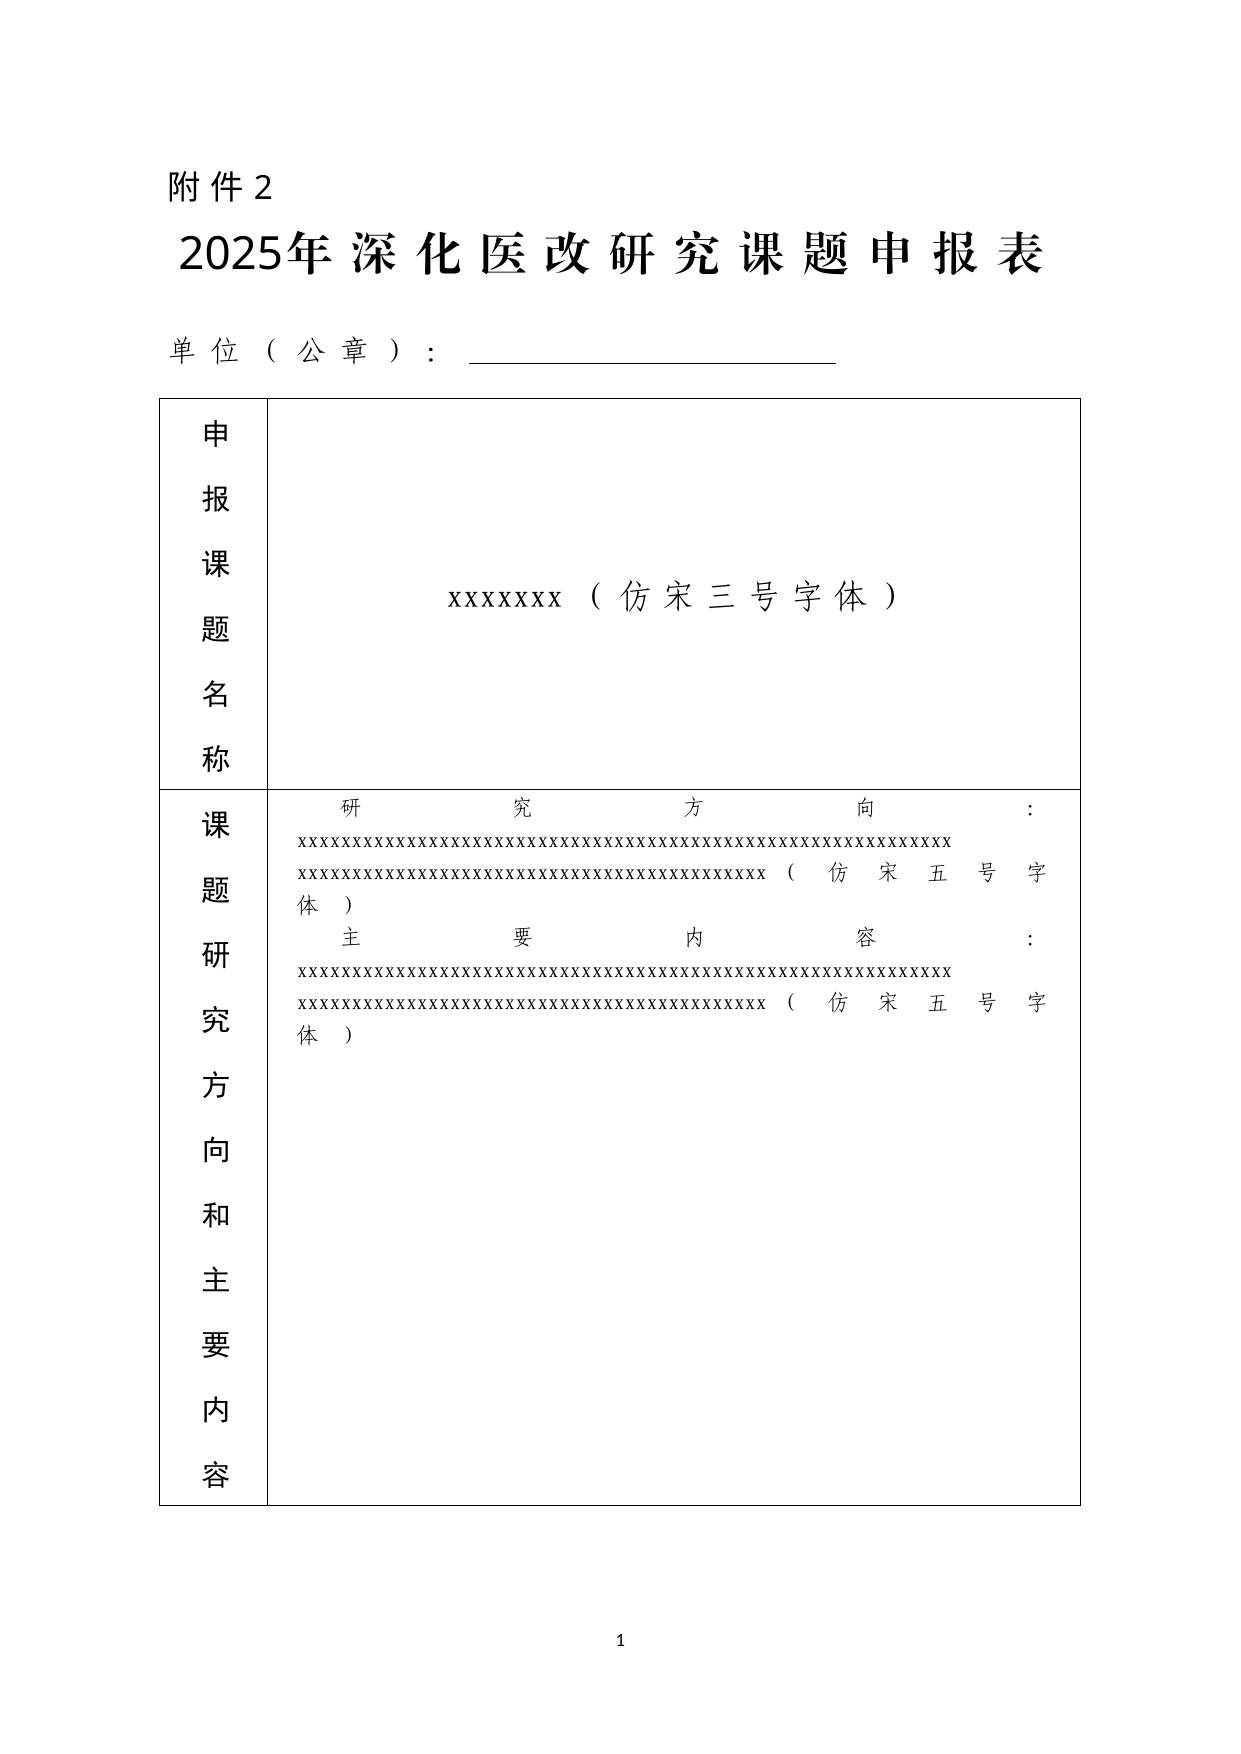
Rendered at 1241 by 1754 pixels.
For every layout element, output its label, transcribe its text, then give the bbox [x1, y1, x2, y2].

text 附件2 [167, 154, 1073, 219]
table_cell 研究方向：xxxxxxxxxxxxxxxxxxxxxxxxxxxxxxxxxxxxxxxxxxxxxxxxxxxxxxxxxxxx xxxxxxxxxxxxxxxxxxxxxxxxxxxxxxxxxxxxxxxxxxx（仿宋五号字体） 主要内容：xxxxxxxxxxxxxxxxxxxxxxxxxxxxxxxxxxxxxxxxxxxxxxxxxxxxxxxxxxxx xxxxxxxxxxxxxxxxxxxxxxxxxxxxxxxxxxxxxxxxxxx（仿宋五号字体） [268, 790, 1080, 1505]
text 单位（公章）： [167, 317, 1073, 382]
table_header 申报 课题 名称 [160, 399, 267, 789]
text 2025年深化医改研究课题申报表 [167, 219, 1073, 284]
table_header xxxxxxx（仿宋三号字体） [268, 399, 1080, 789]
table_cell 课题研究方向和主 要内容 [160, 790, 267, 1505]
